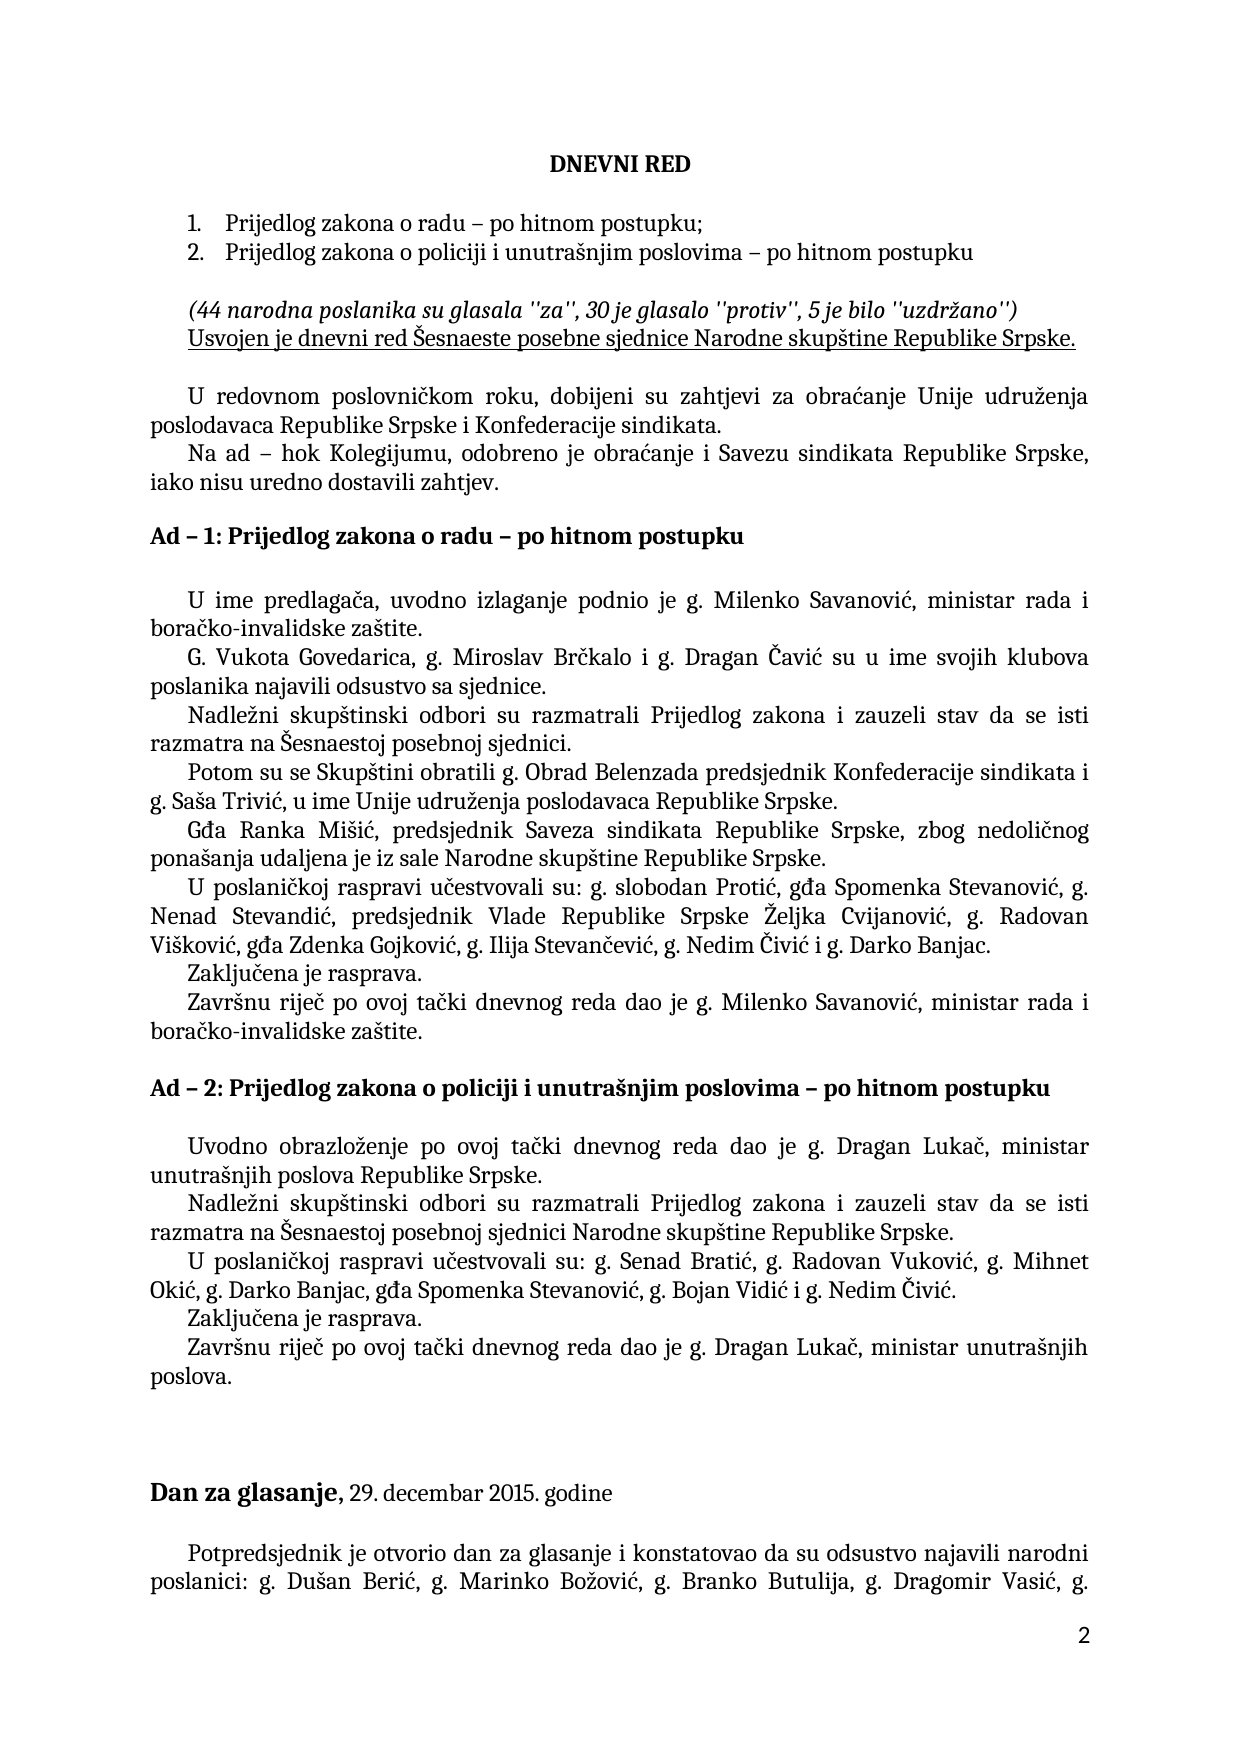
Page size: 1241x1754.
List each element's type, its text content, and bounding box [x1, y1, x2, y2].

subtitle DNEVNI RED [150, 150, 1090, 179]
list Prijedlog zakona o radu – po hitnom postupku; [150, 209, 1090, 238]
text Nadležni skupštinski odbori su razmatrali Prijedlog zakona i zauzeli stav da se isti razmatra na Šesnaestoj posebnoj sjednici. [150, 701, 1090, 758]
text Zaključena je rasprava. [150, 1304, 1090, 1333]
text Gđa Ranka Mišić, predsjednik Saveza sindikata Republike Srpske, zbog nedoličnog ponašanja udaljena je iz sale Narodne skupštine Republike Srpske. [150, 816, 1090, 873]
text Na ad – hok Kolegijumu, odobreno je obraćanje i Savezu sindikata Republike Srpske, iako nisu uredno dostavili zahtjev. [150, 439, 1090, 497]
text Završnu riječ po ovoj tački dnevnog reda dao je g. Milenko Savanović, ministar rada i boračko-invalidske zaštite. [150, 988, 1090, 1046]
text Završnu riječ po ovoj tački dnevnog reda dao je g. Dragan Lukač, ministar unutrašnjih poslova. [150, 1333, 1090, 1391]
text Nadležni skupštinski odbori su razmatrali Prijedlog zakona i zauzeli stav da se isti razmatra na Šesnaestoj posebnoj sjednici Narodne skupštine Republike Srpske. [150, 1189, 1090, 1247]
text U ime predlagača, uvodno izlaganje podnio je g. Milenko Savanović, ministar rada i boračko-invalidske zaštite. [150, 586, 1090, 643]
text Potom su se Skupštini obratili g. Obrad Belenzada predsjednik Konfederacije sindikata i g. Saša Trivić, u ime Unije udruženja poslodavaca Republike Srpske. [150, 758, 1090, 816]
text U redovnom poslovničkom roku, dobijeni su zahtjevi za obraćanje Unije udruženja poslodavaca Republike Srpske i Konfederacije sindikata. [150, 382, 1090, 439]
text U poslaničkoj raspravi učestvovali su: g. Senad Bratić, g. Radovan Vuković, g. Mihnet Okić, g. Darko Banjac, gđa Spomenka Stevanović, g. Bojan Vidić i g. Nedim Čivić. [150, 1247, 1090, 1304]
text Usvojen je dnevni red Šesnaeste posebne sjednice Narodne skupštine Republike Srpske. [150, 324, 1090, 353]
text U poslaničkoj raspravi učestvovali su: g. slobodan Protić, gđa Spomenka Stevanović, g. Nenad Stevandić, predsjednik Vlade Republike Srpske Željka Cvijanović, g. Radovan Višković, gđa Zdenka Gojković, g. Ilija Stevančević, g. Nedim Čivić i g. Darko Banjac. [150, 873, 1090, 959]
text Zaključena je rasprava. [150, 959, 1090, 988]
subtitle Dan za glasanje, 29. decembar 2015. godine [150, 1477, 1090, 1508]
subtitle Ad – 1: Prijedlog zakona o radu – po hitnom postupku [150, 522, 1090, 551]
text Uvodno obrazloženje po ovoj tački dnevnog reda dao je g. Dragan Lukač, ministar unutrašnjih poslova Republike Srpske. [150, 1132, 1090, 1189]
text (44 narodna poslanika su glasala ''za'', 30 je glasalo ''protiv'', 5 je bilo ''uzdržano'') [150, 296, 1090, 324]
text G. Vukota Govedarica, g. Miroslav Brčkalo i g. Dragan Čavić su u ime svojih klubova poslanika najavili odsustvo sa sjednice. [150, 643, 1090, 701]
list Prijedlog zakona o policiji i unutrašnjim poslovima – po hitnom postupku [150, 238, 1090, 267]
subtitle Ad – 2: Prijedlog zakona o policiji i unutrašnjim poslovima – po hitnom postupku [150, 1074, 1090, 1103]
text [150, 1538, 1090, 1596]
